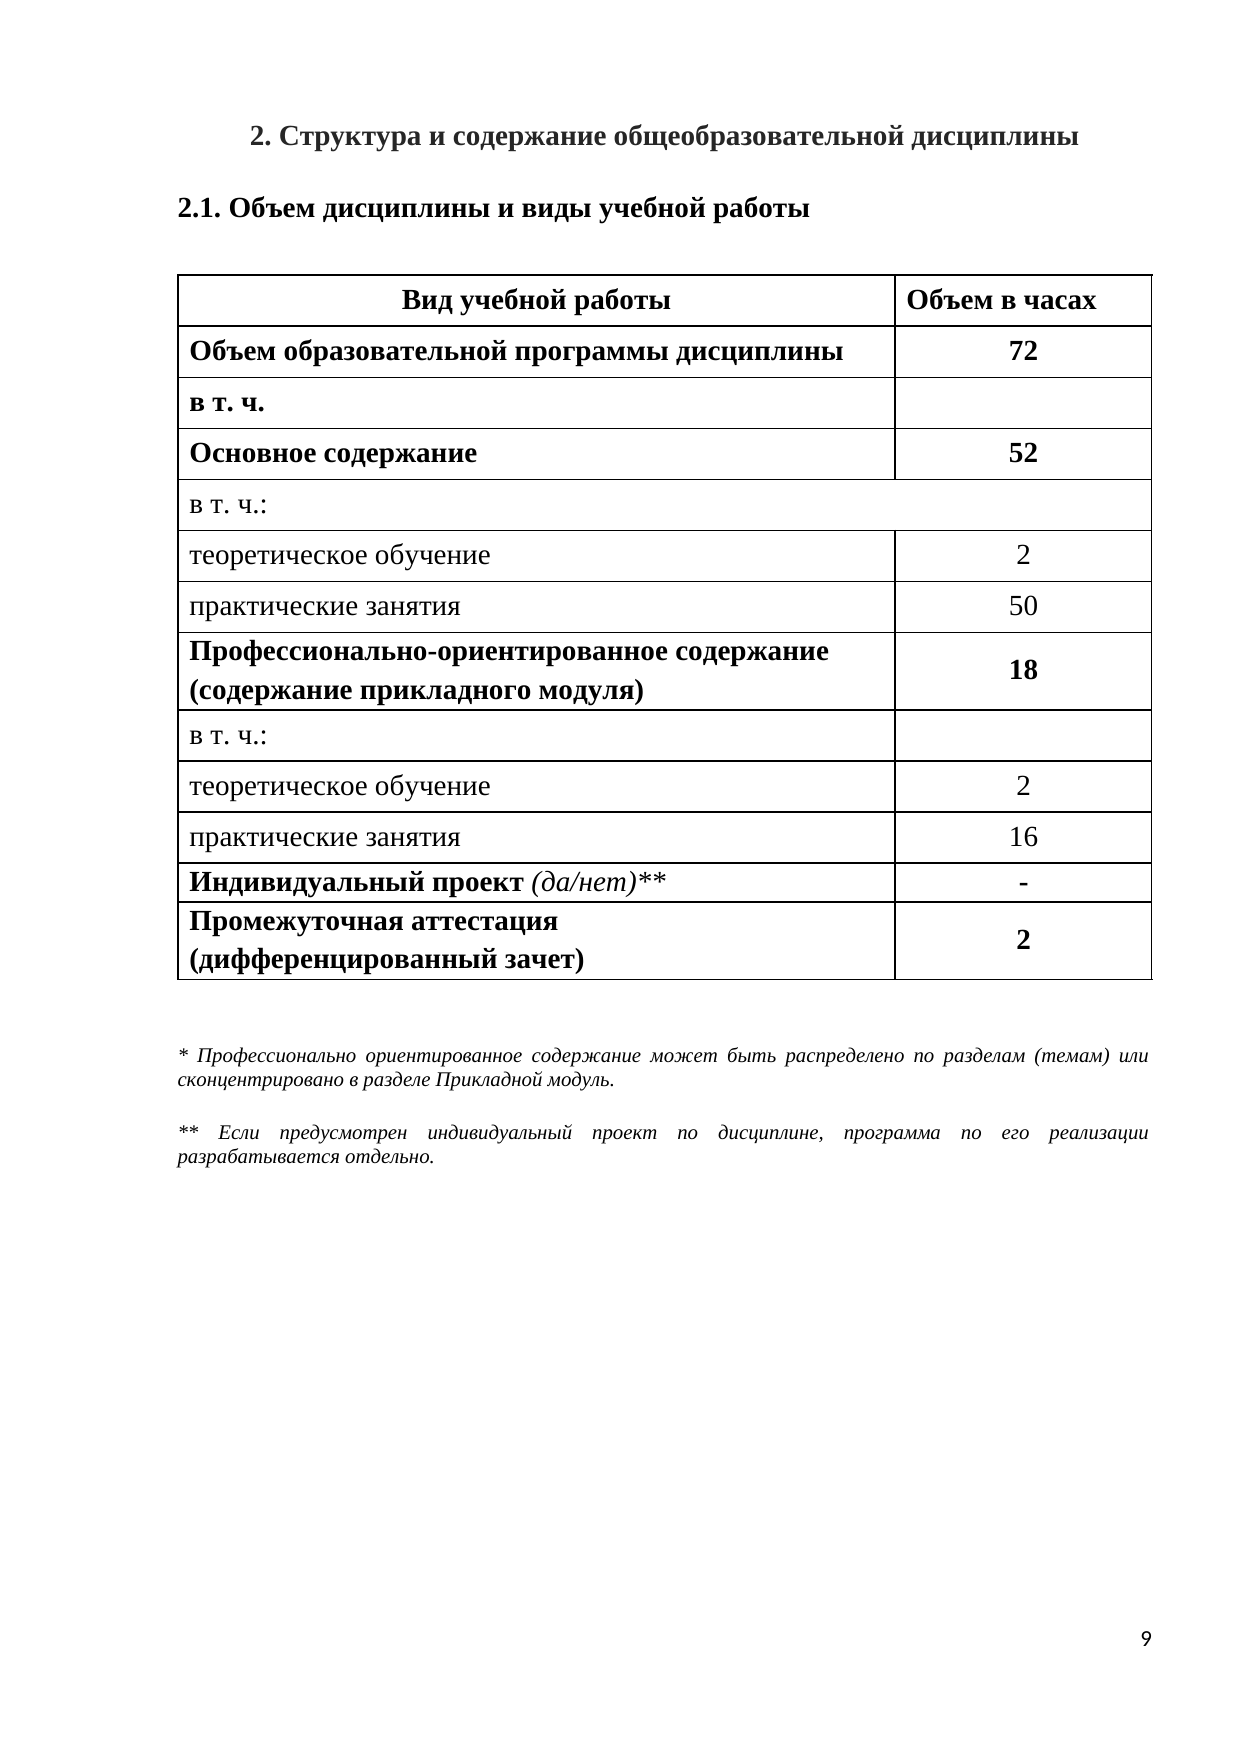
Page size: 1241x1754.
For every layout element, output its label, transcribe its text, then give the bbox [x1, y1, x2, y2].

table_cell [896, 711, 1151, 760]
table_cell - [896, 864, 1151, 901]
table_cell в т. ч. [179, 378, 894, 427]
table_cell практические занятия [179, 813, 894, 862]
text ** Если предусмотрен индивидуальный проект по дисциплине, программа по его реализации разрабатывается отдельно. [177, 1120, 1152, 1168]
table_cell 16 [896, 813, 1151, 862]
text * Профессионально ориентированное содержание может быть распределено по разделам (темам) или сконцентрировано в разделе Прикладной модуль. [177, 1042, 1152, 1091]
table_cell Промежуточная аттестация (дифференцированный зачет) [179, 903, 894, 979]
table_cell 50 [896, 582, 1151, 632]
table_header Объем в часах [896, 276, 1151, 325]
table_cell [896, 378, 1151, 427]
text 2.1. Объем дисциплины и виды учебной работы [177, 190, 1152, 224]
table_cell Профессионально-ориентированное содержание (содержание прикладного модуля) [179, 633, 894, 709]
table_cell теоретическое обучение [179, 762, 894, 811]
table_cell 2 [896, 531, 1151, 581]
subtitle 2. Структура и содержание общеобразовательной дисциплины [177, 118, 1152, 152]
table_cell теоретическое обучение [179, 531, 894, 581]
table_cell в т. ч.: [179, 480, 1151, 529]
table_cell Объем образовательной программы дисциплины [179, 327, 894, 376]
table_cell Индивидуальный проект (да/нет)** [179, 864, 894, 901]
table_cell 72 [896, 327, 1151, 376]
table_cell 18 [896, 633, 1151, 709]
table_cell в т. ч.: [179, 711, 894, 760]
table_cell Основное содержание [179, 429, 894, 478]
table_cell практические занятия [179, 582, 894, 632]
table_cell 2 [896, 903, 1151, 979]
table_header Вид учебной работы [179, 276, 894, 325]
table_cell 52 [896, 429, 1151, 478]
table_cell 2 [896, 762, 1151, 811]
